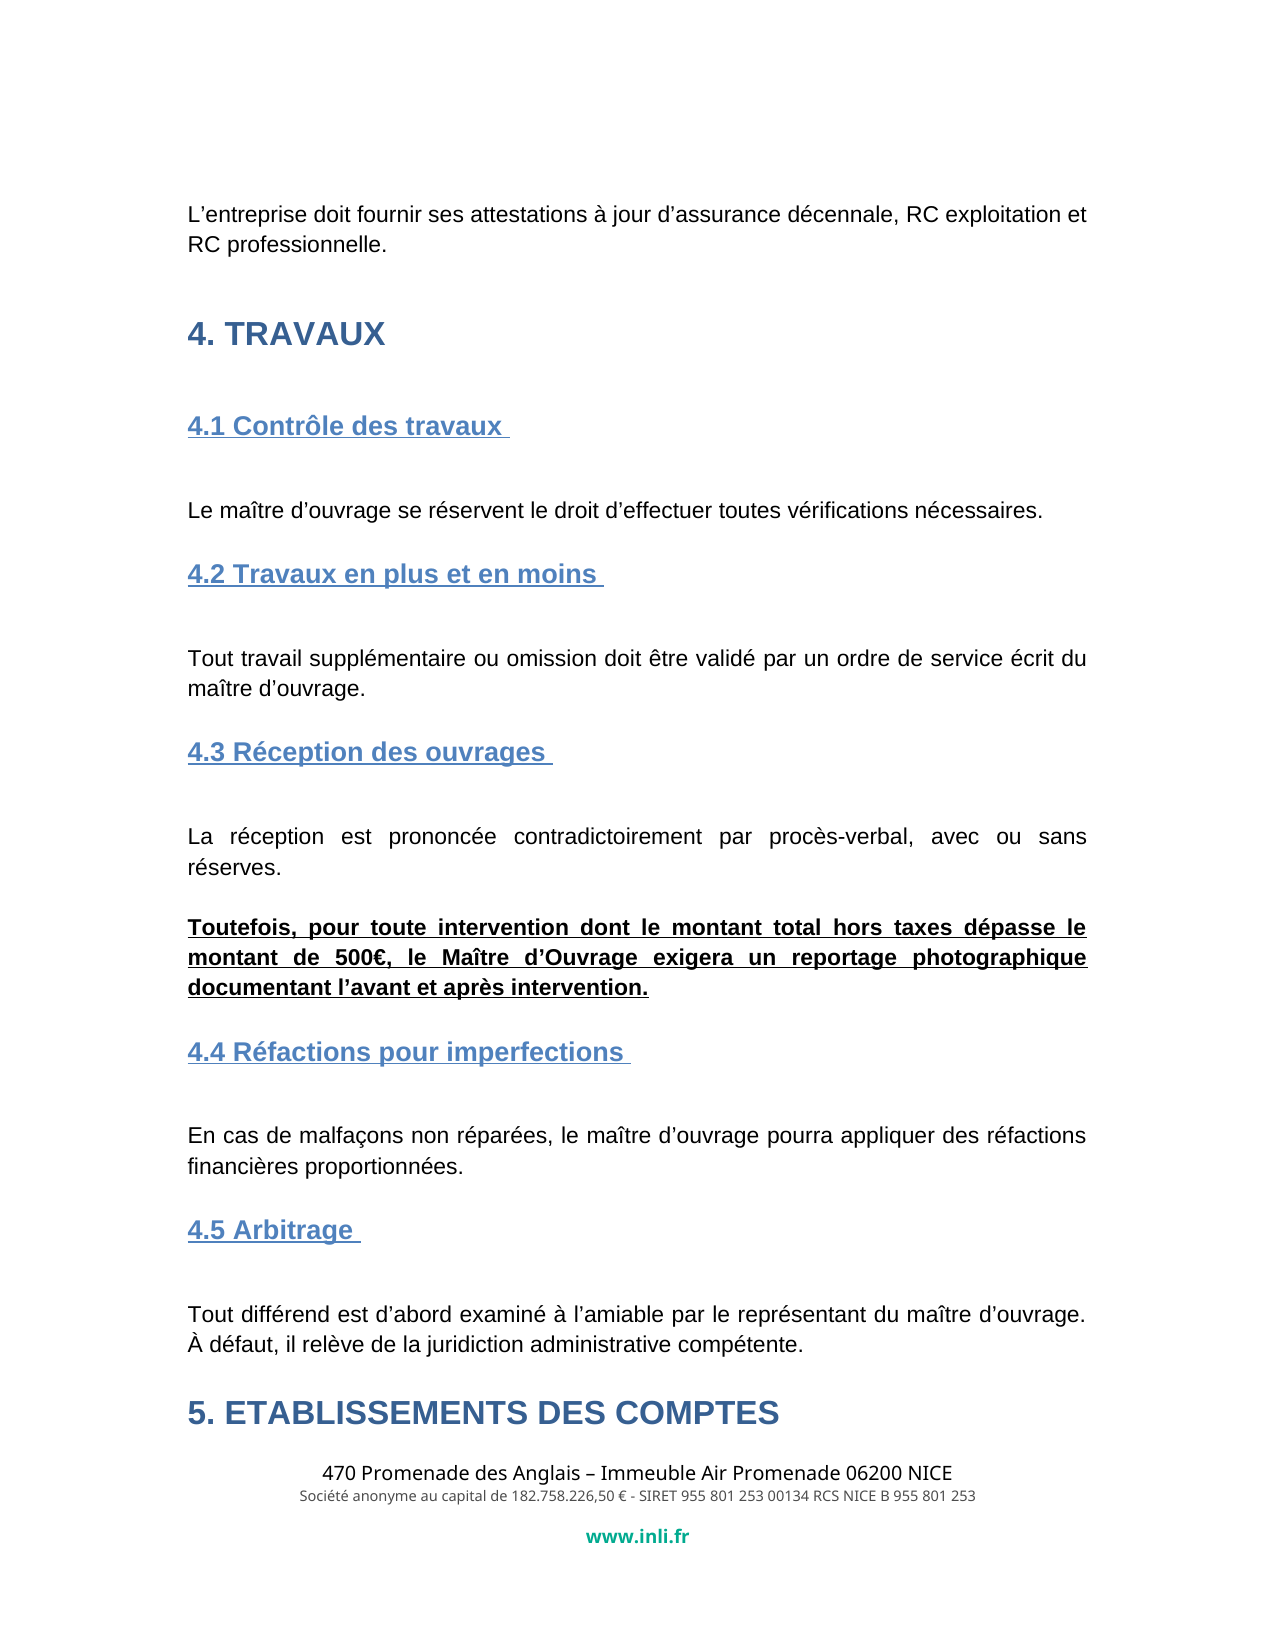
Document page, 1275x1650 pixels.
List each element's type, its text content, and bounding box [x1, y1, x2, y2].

text Le maître d’ouvrage se réservent le droit d’effectuer toutes vérifications nécessaires. [187, 497, 1087, 523]
text 4.2 Travaux en plus et en moins [187, 527, 1087, 589]
text Tout différend est d’abord examiné à l’amiable par le représentant du maître d’ouvrage. À défaut, il relève de la juridiction administrative compétente. [187, 1301, 1087, 1357]
text 4. Travaux [187, 282, 1087, 353]
text 4.4 Réfactions pour imperfections [187, 1004, 1087, 1067]
text 4.1 Contrôle des travaux [187, 409, 1087, 441]
text Toutefois, pour toute intervention dont le montant total hors taxes dépasse le montant de 500€, le Maître d’Ouvrage exigera un reportage photographique documentant l’avant et après intervention. [187, 968, 1087, 1001]
text 4.5 Arbitrage [187, 1183, 1087, 1245]
text Toutefois, pour toute intervention dont le montant total hors taxes dépasse le montant de 500€, le Maître d’Ouvrage exigera un reportage photographique documentant l’avant et après intervention. [187, 914, 1087, 937]
text Tout travail supplémentaire ou omission doit être validé par un ordre de service écrit du maître d’ouvrage. [187, 645, 1087, 701]
text Toutefois, pour toute intervention dont le montant total hors taxes dépasse le montant de 500€, le Maître d’Ouvrage exigera un reportage photographique documentant l’avant et après intervention. [187, 938, 1087, 967]
text En cas de malfaçons non réparées, le maître d’ouvrage pourra appliquer des réfactions financières proportionnées. [187, 1122, 1087, 1179]
text L’entreprise doit fournir ses attestations à jour d’assurance décennale, RC exploitation et RC professionnelle. [187, 201, 1087, 258]
text 4.3 Réception des ouvrages [187, 705, 1087, 767]
text La réception est prononcée contradictoirement par procès-verbal, avec ou sans réserves. [187, 823, 1087, 880]
text 5. Etablissements des comptes [187, 1361, 1087, 1432]
